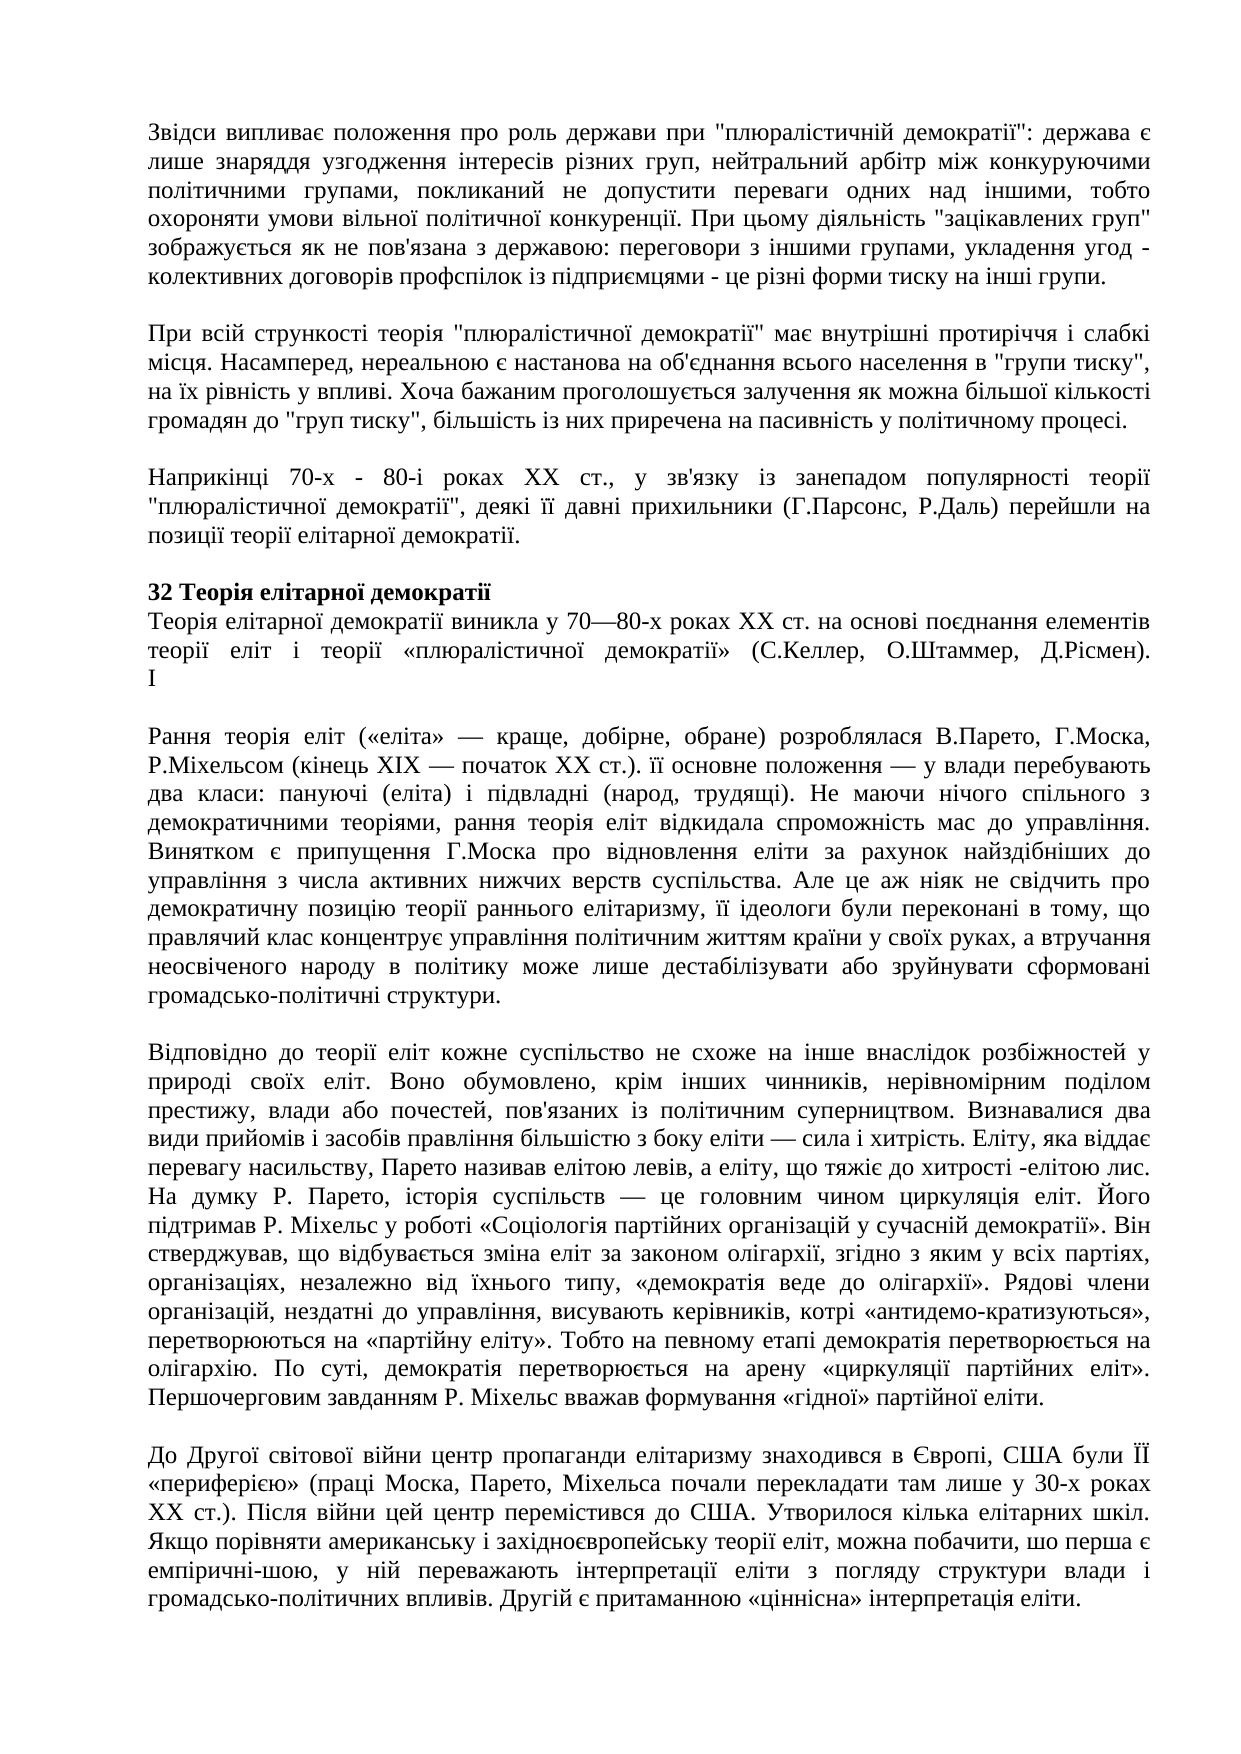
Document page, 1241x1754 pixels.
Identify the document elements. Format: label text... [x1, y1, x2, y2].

text Відповідно до теорії еліт кожне суспільство не схоже на інше внаслідок розбіжностей у природі своїх еліт. Воно обумовлено, крім інших чинників, нерівномірним поділом престижу, влади або почестей, пов'язаних із політичним суперництвом. Визнавалися два види прийомів і засобів правління більшістю з боку еліти — сила і хитрість. Еліту, яка віддає перевагу насильству, Парето називав елітою левів, а еліту, що тяжіє до хитрості -елітою лис. На думку Р. Парето, історія суспільств — це головним чином циркуляція еліт. Його підтримав Р. Міхельс у роботі «Соціологія партійних організацій у сучасній демократії». Він стверджував, що відбувається зміна еліт за законом олігархії, згідно з яким у всіх партіях, організаціях, незалежно від їхнього типу, «демократія веде до олігархії». Рядові члени організацій, нездатні до управління, висувають керівників, котрі «антидемо-кратизуються», перетворюються на «партійну еліту». Тобто на певному етапі демократія перетворюється на олігархію. По суті, демократія перетворюється на арену «циркуляції партійних еліт». Першочерговим завданням Р. Міхельс вважав формування «гідної» партійної еліти. [148, 1037, 1152, 1411]
text До Другої світової війни центр пропаганди елітаризму знаходився в Європі, США були ЇЇ «периферією» (праці Моска, Парето, Міхельса почали перекладати там лише у 30-х роках XX ст.). Після війни цей центр перемістився до США. Утворилося кілька елітарних шкіл. Якщо порівняти американську і західноєвропейську теорії еліт, можна побачити, шо перша є емпіричні-шою, у ній переважають інтерпретації еліти з погляду структури влади і громадсько-політичних впливів. Другій є притаманною «ціннісна» інтерпретація еліти. [148, 1440, 1152, 1612]
text При всій стрункості теорія "плюралістичної демократії" має внутрішні протиріччя і слабкі місця. Насамперед, нереальною є настанова на об'єднання всього населення в "групи тиску", на їх рівність у впливі. Хоча бажаним проголошується залучення як можна більшої кількості громадян до "груп тиску", більшість із них приречена на пасивність у політичному процесі. [148, 318, 1152, 433]
text Звідси випливає положення про роль держави при "плюралістичній демократії": держава є лише знаряддя узгодження інтересів різних груп, нейтральний арбітр між конкуруючими політичними групами, покликаний не допустити переваги одних над іншими, тобто охороняти умови вільної політичної конкуренції. При цьому діяльність "зацікавлених груп" зображується як не пов'язана з державою: переговори з іншими групами, укладення угод - колективних договорів профспілок із підприємцями - це різні форми тиску на інші групи. [148, 117, 1152, 290]
text Рання теорія еліт («еліта» — краще, добірне, обране) розроблялася В.Парето, Г.Моска, Р.Міхельсом (кінець XIX — початок XX ст.). її основне положення — у влади перебувають два класи: пануючі (еліта) і підвладні (народ, трудящі). Не маючи нічого спільного з демократичними теоріями, рання теорія еліт відкидала спроможність мас до управління. Винятком є припущення Г.Моска про відновлення еліти за рахунок найздібніших до управління з числа активних нижчих верств суспільства. Але це аж ніяк не свідчить про демократичну позицію теорії раннього елітаризму, її ідеологи були переконані в тому, що правлячий клас концентрує управління політичним життям країни у своїх руках, а втручання неосвіченого народу в політику може лише дестабілізувати або зруйнувати сформовані громадсько-політичні структури. [148, 721, 1152, 1008]
text 32 Теорія елітарної демократії [148, 577, 1152, 606]
text Теорія елітарної демократії виникла у 70—80-х роках XX ст. на основі поєднання елементів теорії еліт і теорії «плюралістичної демократії» (С.Келлер, О.Штаммер, Д.Рісмен). І [148, 606, 1152, 692]
text Наприкінці 70-х - 80-і роках XX ст., у зв'язку із занепадом популярності теорії "плюралістичної демократії", деякі її давні прихильники (Г.Парсонс, Р.Даль) перейшли на позиції теорії елітарної демократії. [148, 462, 1152, 548]
